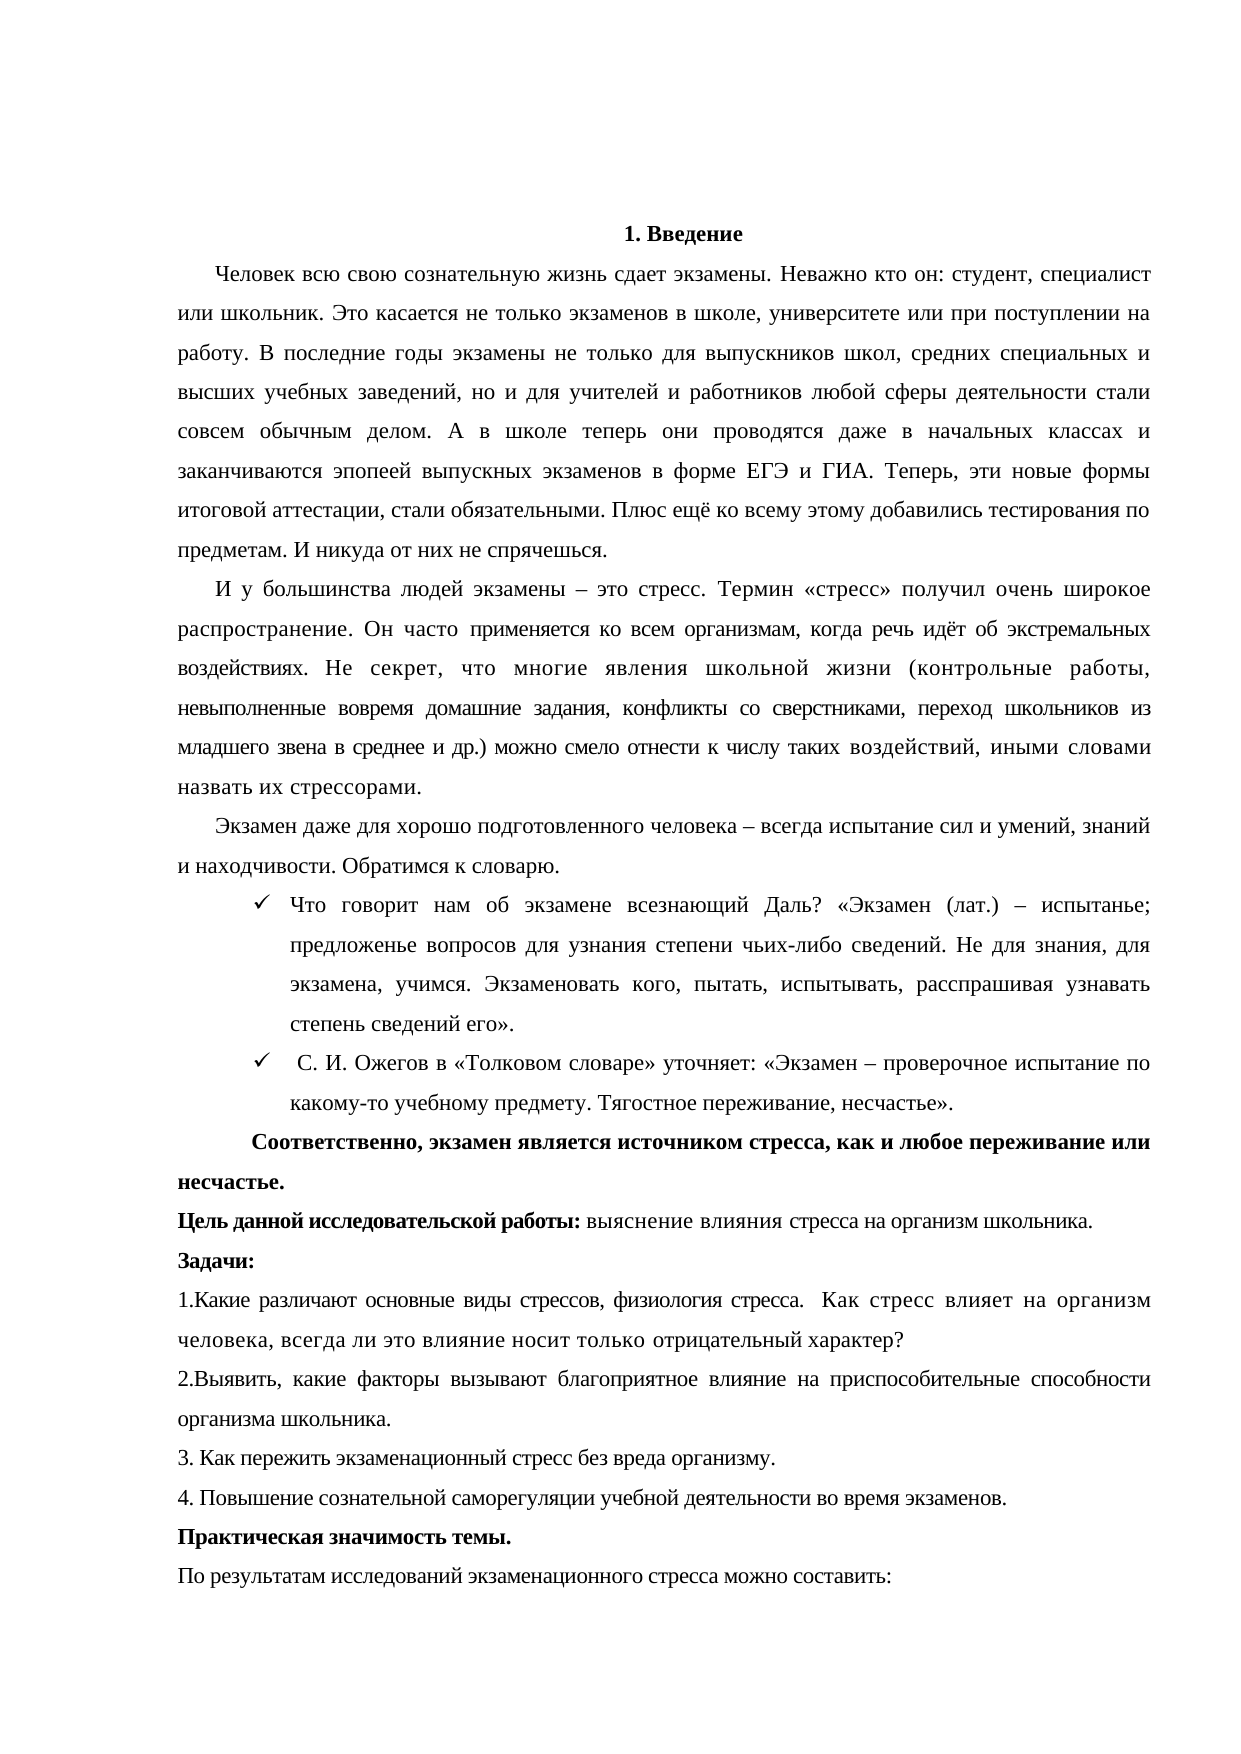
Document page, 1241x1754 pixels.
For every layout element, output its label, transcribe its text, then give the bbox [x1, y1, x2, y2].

text Соответственно, экзамен является источником стресса, как и любое переживание или несчастье. [177, 1128, 1152, 1194]
text По результатам исследований экзаменационного стресса можно составить: [177, 1562, 1152, 1589]
text 2.Выявить, какие факторы вызывают благоприятное влияние на приспособительные способности организма школьника. [177, 1365, 1152, 1431]
text Цель данной исследовательской работы: выяснение влияния стресса на организм школьника. [177, 1207, 1152, 1233]
text 1.Какие различают основные виды стрессов, физиология стресса. Как стресс влияет на организм человека, всегда ли это влияние носит только отрицательный характер? [177, 1286, 1152, 1352]
text Задачи: [177, 1247, 1152, 1273]
text И у большинства людей экзамены – это стресс. Термин «стресс» получил очень широкое распространение. Он часто применяется ко всем организмам, когда речь идёт об экстремальных воздействиях. Не секрет, что многие явления школьной жизни (контрольные работы, невыполненные вовремя домашние задания, конфликты со сверстниками, переход школьников из младшего звена в среднее и др.) можно смело отнести к числу таких воздействий, иными словами назвать их стрессорами. [177, 576, 1152, 799]
text Человек всю свою сознательную жизнь сдает экзамены. Неважно кто он: студент, специалист или школьник. Это касается не только экзаменов в школе, университете или при поступлении на работу. В последние годы экзамены не только для выпускников школ, средних специальных и высших учебных заведений, но и для учителей и работников любой сферы деятельности стали совсем обычным делом. А в школе теперь они проводятся даже в начальных классах и заканчиваются эпопеей выпускных экзаменов в форме ЕГЭ и ГИА. Теперь, эти новые формы итоговой аттестации, стали обязательными. Плюс ещё ко всему этому добавились тестирования по предметам. И никуда от них не спрячешься. [177, 260, 1152, 562]
text Практическая значимость темы. [177, 1523, 1152, 1549]
list Что говорит нам об экзамене всезнающий Даль? «Экзамен (лат.) – испытанье; предложенье вопросов для узнания степени чьих-либо сведений. Не для знания, для экзамена, учимся. Экзаменовать кого, пытать, испытывать, расспрашивая узнавать степень сведений его». [252, 891, 1152, 1036]
text 1. Введение [177, 220, 1152, 247]
text Экзамен даже для хорошо подготовленного человека – всегда испытание сил и умений, знаний и находчивости. Обратимся к словарю. [177, 812, 1152, 878]
text 3. Как пережить экзаменационный стресс без вреда организму. [177, 1444, 1152, 1470]
list С. И. Ожегов в «Толковом словаре» уточняет: «Экзамен – проверочное испытание по какому-то учебному предмету. Тягостное переживание, несчастье». [252, 1049, 1152, 1115]
text 4. Повышение сознательной саморегуляции учебной деятельности во время экзаменов. [177, 1483, 1152, 1510]
